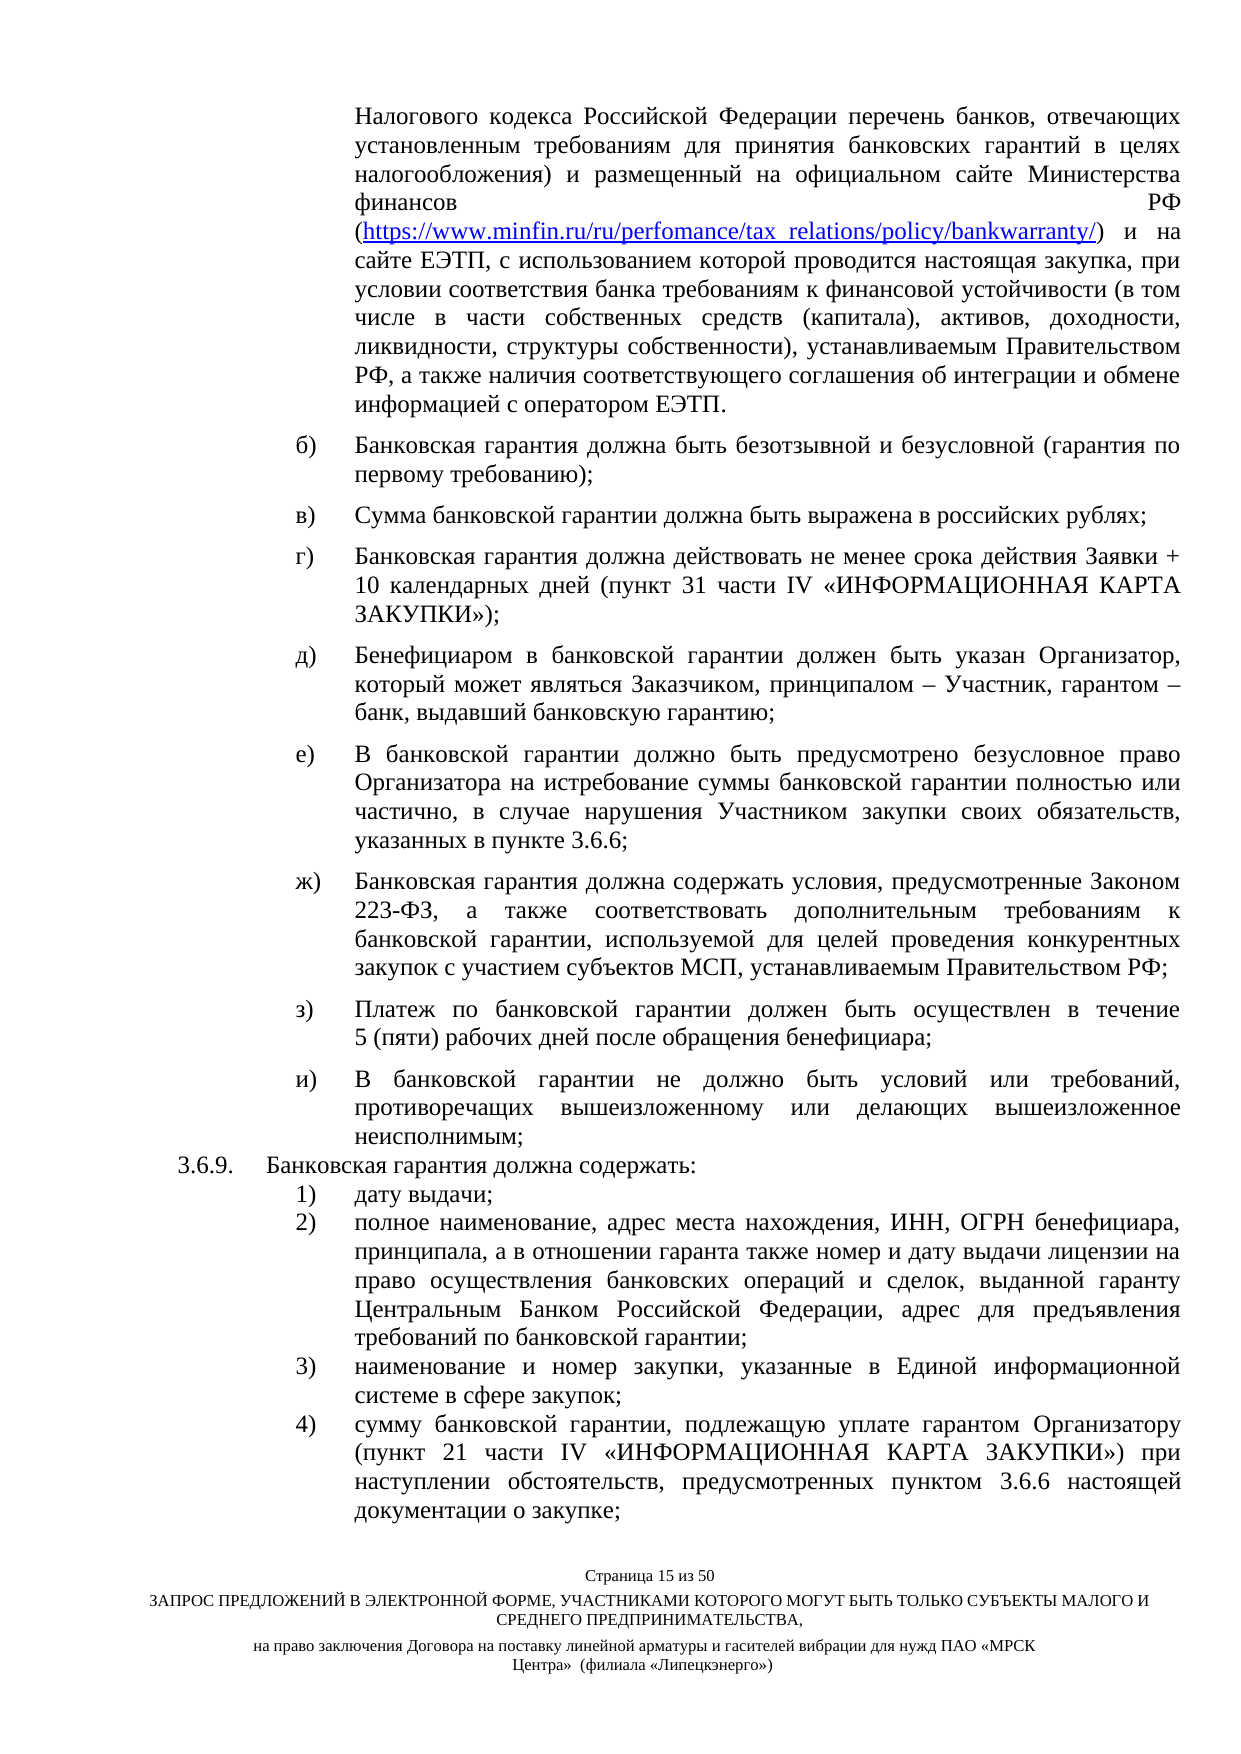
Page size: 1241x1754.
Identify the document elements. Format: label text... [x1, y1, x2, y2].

list В банковской гарантии должно быть предусмотрено безусловное право Организатора на истребование суммы банковской гарантии полностью или частично, в случае нарушения Участником закупки своих обязательств, указанных в пункте 3.6.6; [295, 739, 1181, 854]
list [295, 101, 1181, 417]
list Банковская гарантия должна действовать не менее срока действия Заявки + 10 календарных дней (пункт 31 части IV «ИНФОРМАЦИОННАЯ КАРТА ЗАКУПКИ»); [295, 541, 1181, 627]
list Бенефициаром в банковской гарантии должен быть указан Организатор, который может являться Заказчиком, принципалом – Участник, гарантом – банк, выдавший банковскую гарантию; [295, 640, 1181, 726]
list наименование и номер закупки, указанные в Единой информационной системе в сфере закупок; [295, 1351, 1181, 1409]
list В банковской гарантии не должно быть условий или требований, противоречащих вышеизложенному или делающих вышеизложенное неисполнимым; [295, 1064, 1181, 1150]
list Сумма банковской гарантии должна быть выражена в российских рублях; [295, 500, 1181, 529]
subtitle Банковская гарантия должна содержать: [118, 1150, 1181, 1179]
list полное наименование, адрес места нахождения, ИНН, ОГРН бенефициара, принципала, а в отношении гаранта также номер и дату выдачи лицензии на право осуществления банковских операций и сделок, выданной гаранту Центральным Банком Российской Федерации, адрес для предъявления требований по банковской гарантии; [295, 1207, 1181, 1351]
list дату выдачи; [295, 1179, 1181, 1207]
list Банковская гарантия должна быть безотзывной и безусловной (гарантия по первому требованию); [295, 430, 1181, 487]
list Платеж по банковской гарантии должен быть осуществлен в течение 5 (пяти) рабочих дней после обращения бенефициара; [295, 994, 1181, 1051]
list сумму банковской гарантии, подлежащую уплате гарантом Организатору (пункт 21 части IV «ИНФОРМАЦИОННАЯ КАРТА ЗАКУПКИ») при наступлении обстоятельств, предусмотренных пунктом 3.6.6 настоящей документации о закупке; [295, 1409, 1181, 1524]
list Банковская гарантия должна содержать условия, предусмотренные Законом 223-ФЗ, а также соответствовать дополнительным требованиям к банковской гарантии, используемой для целей проведения конкурентных закупок с участием субъектов МСП, устанавливаемым Правительством РФ; [295, 866, 1181, 981]
